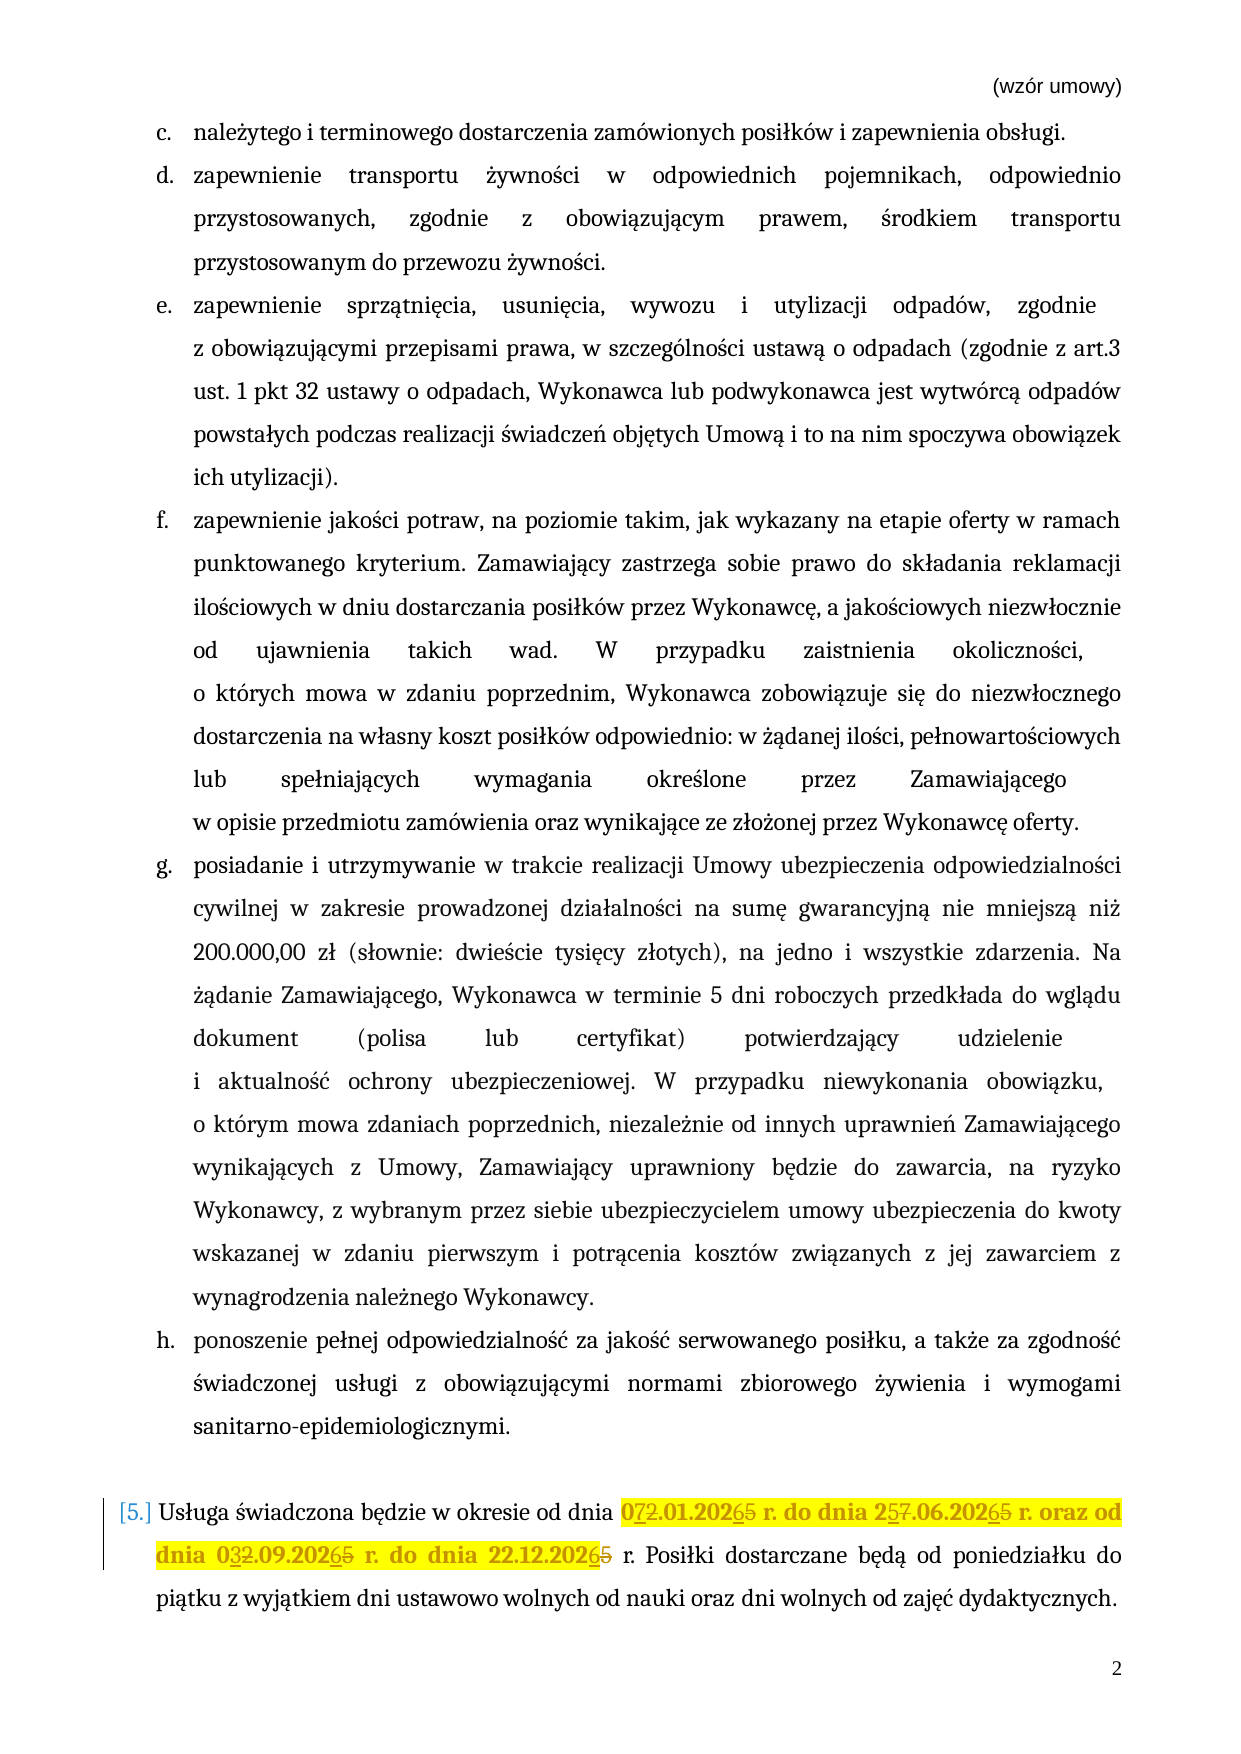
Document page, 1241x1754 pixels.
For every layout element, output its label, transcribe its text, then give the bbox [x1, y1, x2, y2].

list zapewnienie jakości potraw, na poziomie takim, jak wykazany na etapie oferty w ramach punktowanego kryterium. Zamawiający zastrzega sobie prawo do składania reklamacji ilościowych w dniu dostarczania posiłków przez Wykonawcę, a jakościowych niezwłocznie od ujawnienia takich wad. W przypadku zaistnienia okoliczności, o których mowa w zdaniu poprzednim, Wykonawca zobowiązuje się do niezwłocznego dostarczenia na własny koszt posiłków odpowiednio: w żądanej ilości, pełnowartościowych lub spełniających wymagania określone przez Zamawiającego w opisie przedmiotu zamówienia oraz wynikające ze złożonej przez Wykonawcę oferty. [156, 506, 1122, 837]
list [118, 1498, 1122, 1613]
list posiadanie i utrzymywanie w trakcie realizacji Umowy ubezpieczenia odpowiedzialności cywilnej w zakresie prowadzonej działalności na sumę gwarancyjną nie mniejszą niż 200.000,00 zł (słownie: dwieście tysięcy złotych), na jedno i wszystkie zdarzenia. Na żądanie Zamawiającego, Wykonawca w terminie 5 dni roboczych przedkłada do wglądu dokument (polisa lub certyfikat) potwierdzający udzielenie i aktualność ochrony ubezpieczeniowej. W przypadku niewykonania obowiązku, o którym mowa zdaniach poprzednich, niezależnie od innych uprawnień Zamawiającego wynikających z Umowy, Zamawiający uprawniony będzie do zawarcia, na ryzyko Wykonawcy, z wybranym przez siebie ubezpieczycielem umowy ubezpieczenia do kwoty wskazanej w zdaniu pierwszym i potrącenia kosztów związanych z jej zawarciem z wynagrodzenia należnego Wykonawcy. [156, 851, 1122, 1311]
list ponoszenie pełnej odpowiedzialność za jakość serwowanego posiłku, a także za zgodność świadczonej usługi z obowiązującymi normami zbiorowego żywienia i wymogami sanitarno-epidemiologicznymi. [156, 1326, 1122, 1441]
list zapewnienie sprzątnięcia, usunięcia, wywozu i utylizacji odpadów, zgodnie z obowiązującymi przepisami prawa, w szczególności ustawą o odpadach (zgodnie z art.3 ust. 1 pkt 32 ustawy o odpadach, Wykonawca lub podwykonawca jest wytwórcą odpadów powstałych podczas realizacji świadczeń objętych Umową i to na nim spoczywa obowiązek ich utylizacji). [156, 291, 1122, 492]
list należytego i terminowego dostarczenia zamówionych posiłków i zapewnienia obsługi. [156, 118, 1122, 147]
list zapewnienie transportu żywności w odpowiednich pojemnikach, odpowiednio przystosowanych, zgodnie z obowiązującym prawem, środkiem transportu przystosowanym do przewozu żywności. [156, 161, 1122, 276]
